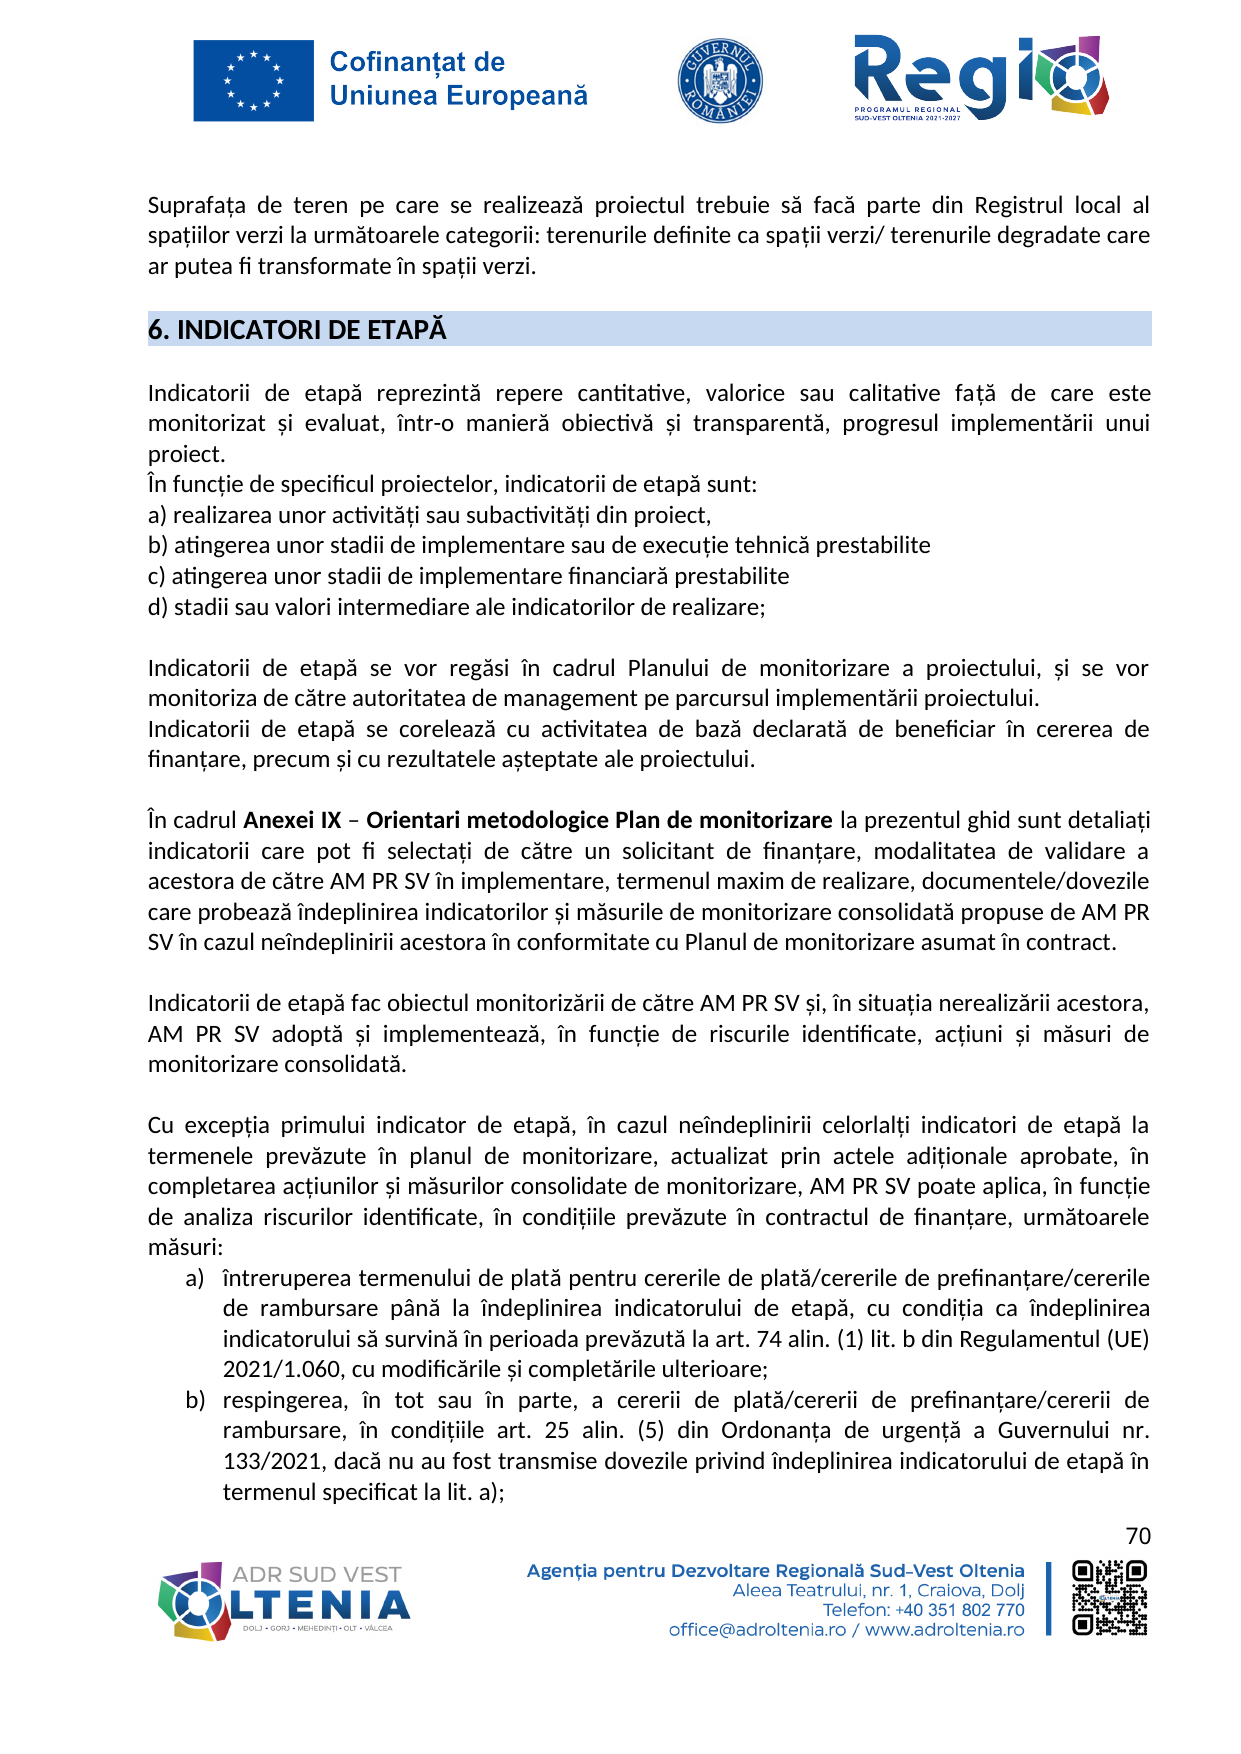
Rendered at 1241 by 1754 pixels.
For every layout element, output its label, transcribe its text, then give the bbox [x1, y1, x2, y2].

list întreruperea termenului de plată pentru cererile de plată/cererile de prefinanțare/cererile de rambursare până la îndeplinirea indicatorului de etapă, cu condiția ca îndeplinirea indicatorului să survină în perioada prevăzută la art. 74 alin. (1) lit. b din Regulamentul (UE) 2021/1.060, cu modificările și completările ulterioare; [185, 1262, 1152, 1384]
text Indicatorii de etapă se corelează cu activitatea de bază declarată de beneficiar în cererea de finanţare, precum şi cu rezultatele așteptate ale proiectului. [148, 713, 1152, 774]
text Indicatorii de etapă fac obiectul monitorizării de către AM PR SV și, în situația nerealizării acestora, AM PR SV adoptă și implementează, în funcție de riscurile identificate, acțiuni și măsuri de monitorizare consolidată. [148, 987, 1152, 1079]
picture [674, 36, 768, 126]
text a) realizarea unor activităţi sau subactivităţi din proiect, [148, 499, 1152, 529]
text 6. INDICATORI DE ETAPĂ [148, 311, 1152, 346]
list respingerea, în tot sau în parte, a cererii de plată/cererii de prefinanțare/cererii de rambursare, în condițiile art. 25 alin. (5) din Ordonanța de urgență a Guvernului nr. 133/2021, dacă nu au fost transmise dovezile privind îndeplinirea indicatorului de etapă în termenul specificat la lit. a); [185, 1384, 1152, 1506]
picture [852, 34, 1111, 123]
text În cadrul Anexei IX – Orientari metodologice Plan de monitorizare la prezentul ghid sunt detaliați indicatorii care pot fi selectați de către un solicitant de finanțare, modalitatea de validare a acestora de către AM PR SV în implementare, termenul maxim de realizare, documentele/dovezile care probează îndeplinirea indicatorilor și măsurile de monitorizare consolidată propuse de AM PR SV în cazul neîndeplinirii acestora în conformitate cu Planul de monitorizare asumat în contract. [148, 804, 1152, 957]
text b) atingerea unor stadii de implementare sau de execuţie tehnică prestabilite [148, 529, 1152, 560]
text În funcție de specificul proiectelor, indicatorii de etapă sunt: [148, 468, 1152, 499]
text Cu excepția primului indicator de etapă, în cazul neîndeplinirii celorlalți indicatori de etapă la termenele prevăzute în planul de monitorizare, actualizat prin actele adiționale aprobate, în completarea acțiunilor și măsurilor consolidate de monitorizare, AM PR SV poate aplica, în funcție de analiza riscurilor identificate, în condițiile prevăzute în contractul de finanțare, următoarele măsuri: [148, 1109, 1152, 1262]
text c) atingerea unor stadii de implementare financiară prestabilite [148, 560, 1152, 591]
text Indicatorii de etapă se vor regăsi în cadrul Planului de monitorizare a proiectului, și se vor monitoriza de către autoritatea de management pe parcursul implementării proiectului. [148, 652, 1152, 713]
text Indicatorii de etapă reprezintă repere cantitative, valorice sau calitative faţă de care este monitorizat şi evaluat, într-o manieră obiectivă şi transparentă, progresul implementării unui proiect. [148, 377, 1152, 468]
text Suprafaţa de teren pe care se realizează proiectul trebuie să facă parte din Registrul local al spaţiilor verzi la următoarele categorii: terenurile definite ca spaţii verzi/ terenurile degradate care ar putea fi transformate în spaţii verzi. [148, 189, 1152, 280]
picture [188, 35, 590, 125]
picture [148, 1551, 1152, 1648]
text d) stadii sau valori intermediare ale indicatorilor de realizare; [148, 591, 1152, 621]
